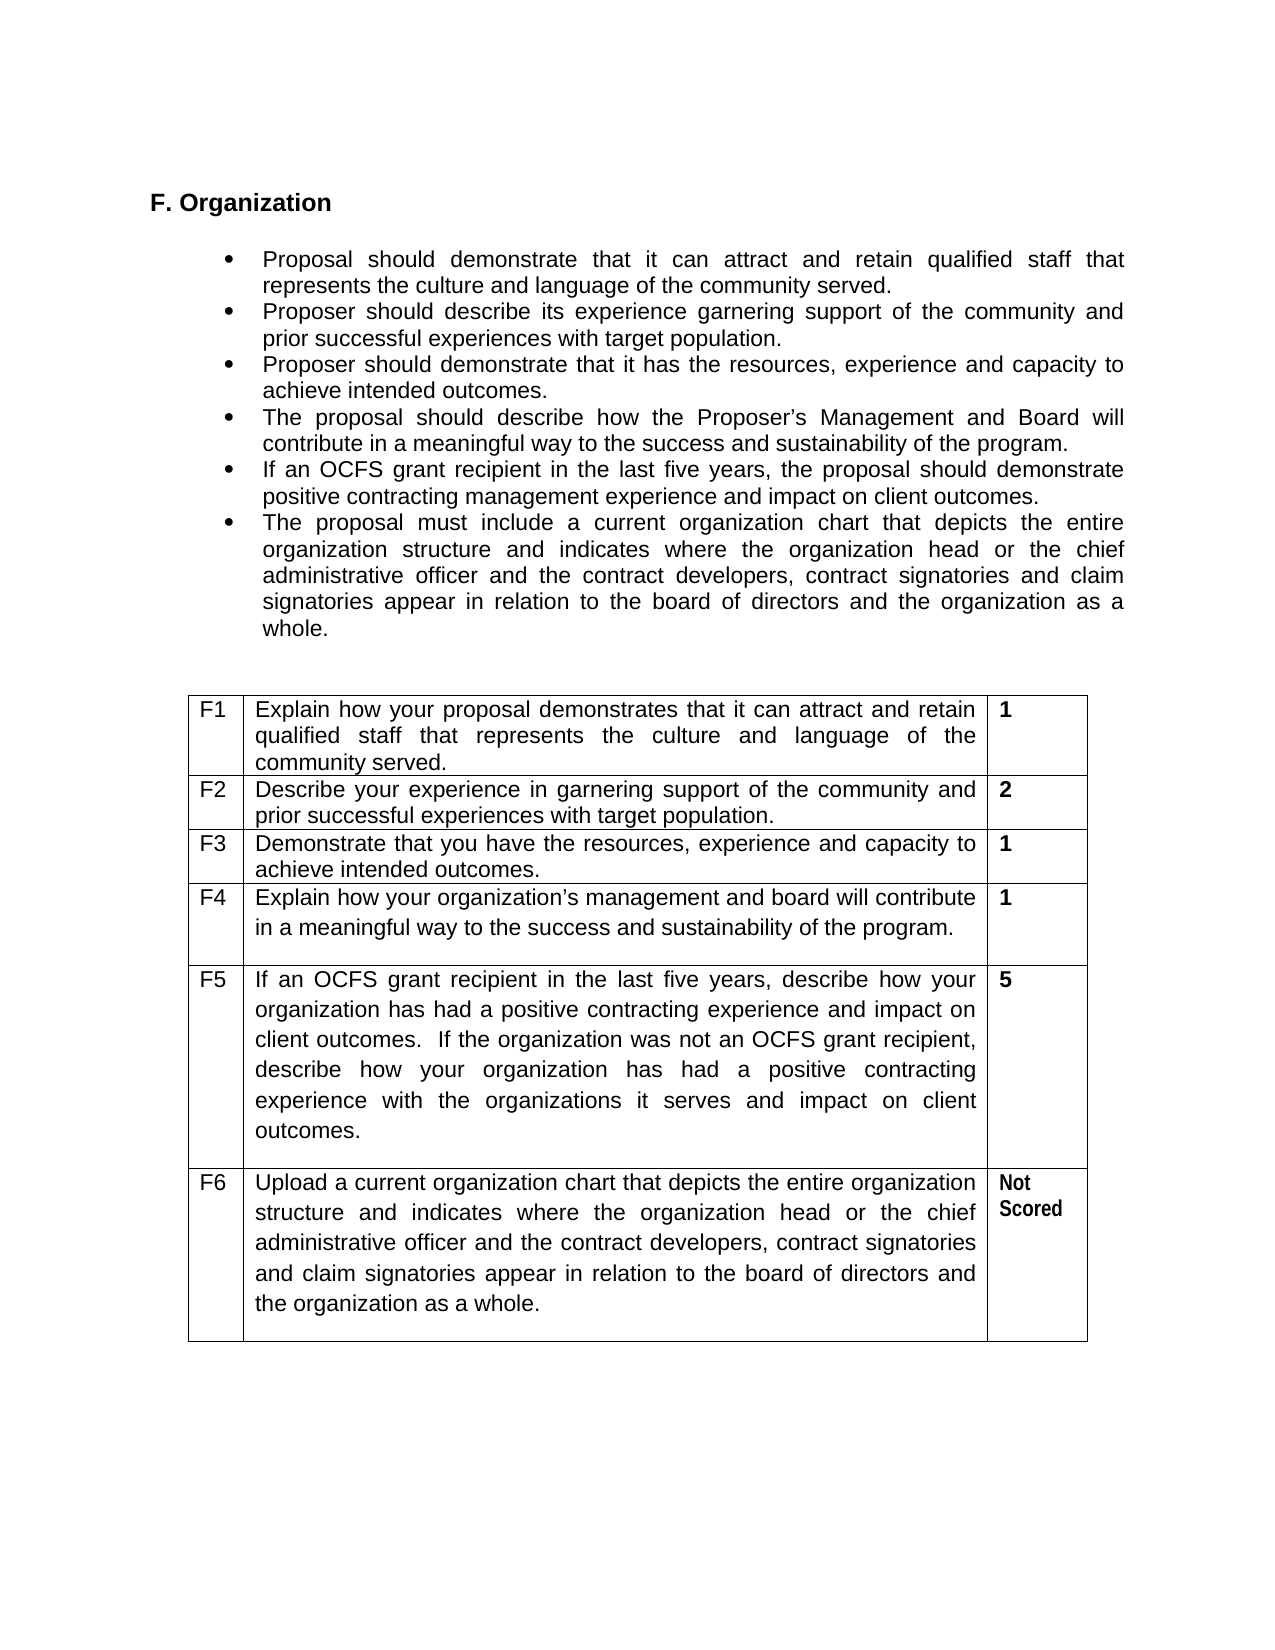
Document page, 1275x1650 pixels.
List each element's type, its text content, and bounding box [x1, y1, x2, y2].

table_cell Demonstrate that you have the resources, experience and capacity to achieve intended outcomes. [244, 830, 987, 882]
table_cell Not Scored [988, 1169, 1087, 1341]
subtitle The proposal must include a current organization chart that depicts the entire organization structure and indicates where the organization head or the chief administrative officer and the contract developers, contract signatories and claim signatories appear in relation to the board of directors and the organization as a whole. [225, 509, 1125, 641]
table_cell F3 [189, 830, 243, 882]
table_cell 2 [988, 776, 1087, 829]
table_header F1 [189, 696, 243, 775]
table_cell F2 [189, 776, 243, 829]
table_header Explain how your proposal demonstrates that it can attract and retain qualified staff that represents the culture and language of the community served. [244, 696, 987, 775]
table_cell Describe your experience in garnering support of the community and prior successful experiences with target population. [244, 776, 987, 829]
table_cell 5 [988, 966, 1087, 1168]
table_header 1 [988, 696, 1087, 775]
subtitle If an OCFS grant recipient in the last five years, the proposal should demonstrate positive contracting management experience and impact on client outcomes. [225, 456, 1125, 509]
table_cell F6 [189, 1169, 243, 1341]
table_cell Upload a current organization chart that depicts the entire organization structure and indicates where the organization head or the chief administrative officer and the contract developers, contract signatories and claim signatories appear in relation to the board of directors and the organization as a whole. [244, 1169, 987, 1341]
table_cell F4 [189, 884, 243, 965]
table_cell If an OCFS grant recipient in the last five years, describe how your organization has had a positive contracting experience and impact on client outcomes. If the organization was not an OCFS grant recipient, describe how your organization has had a positive contracting experience with the organizations it serves and impact on client outcomes. [244, 966, 987, 1168]
subtitle Proposer should describe its experience garnering support of the community and prior successful experiences with target population. [225, 298, 1125, 351]
table_cell F5 [189, 966, 243, 1168]
subtitle The proposal should describe how the Proposer’s Management and Board will contribute in a meaningful way to the success and sustainability of the program. [225, 404, 1125, 456]
table_cell 1 [988, 884, 1087, 965]
table_cell Explain how your organization’s management and board will contribute in a meaningful way to the success and sustainability of the program. [244, 884, 987, 965]
subtitle Proposer should demonstrate that it has the resources, experience and capacity to achieve intended outcomes. [225, 351, 1125, 404]
text F. Organization [150, 188, 1125, 217]
subtitle Proposal should demonstrate that it can attract and retain qualified staff that represents the culture and language of the community served. [225, 246, 1125, 298]
table_cell 1 [988, 830, 1087, 882]
